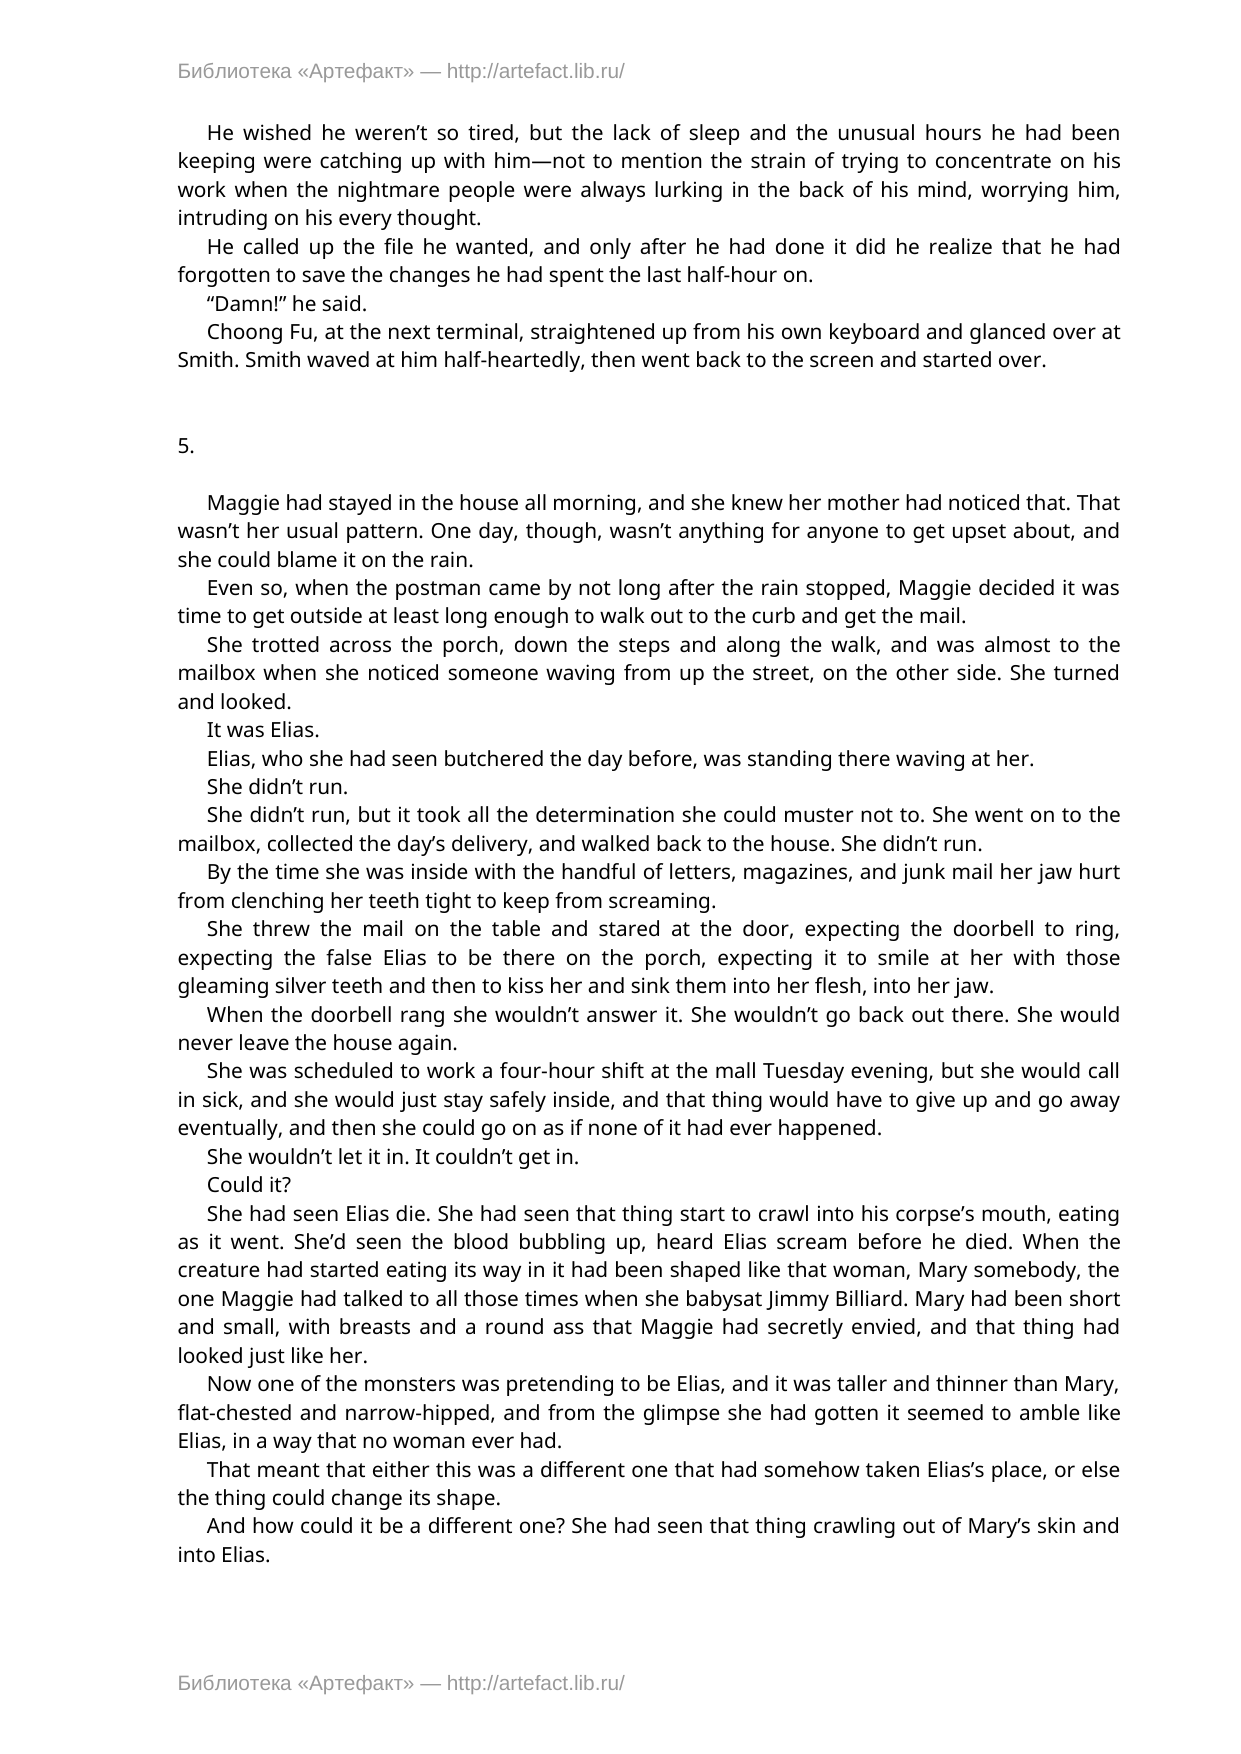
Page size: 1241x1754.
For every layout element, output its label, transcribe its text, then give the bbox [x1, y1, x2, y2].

text Could it? [177, 1170, 1122, 1199]
text 5. [177, 431, 1122, 459]
text Maggie had stayed in the house all morning, and she knew her mother had noticed that. That wasn’t her usual pattern. One day, though, wasn’t anything for anyone to get upset about, and she could blame it on the rain. [177, 488, 1122, 573]
text She threw the mail on the table and stared at the door, expecting the doorbell to ring, expecting the false Elias to be there on the porch, expecting it to smile at her with those gleaming silver teeth and then to kiss her and sink them into her flesh, into her jaw. [177, 914, 1122, 1000]
text She didn’t run. [177, 772, 1122, 801]
text She wouldn’t let it in. It couldn’t get in. [177, 1142, 1122, 1170]
text She was scheduled to work a four-hour shift at the mall Tuesday evening, but she would call in sick, and she would just stay safely inside, and that thing would have to give up and go away eventually, and then she could go on as if none of it had ever happened. [177, 1057, 1122, 1142]
text Even so, when the postman came by not long after the rain stopped, Maggie decided it was time to get outside at least long enough to walk out to the curb and get the mail. [177, 573, 1122, 630]
text When the doorbell rang she wouldn’t answer it. She wouldn’t go back out there. She would never leave the house again. [177, 1000, 1122, 1057]
text Now one of the monsters was pretending to be Elias, and it was taller and thinner than Mary, flat-chested and narrow-hipped, and from the glimpse she had gotten it seemed to amble like Elias, in a way that no woman ever had. [177, 1369, 1122, 1455]
text He called up the file he wanted, and only after he had done it did he realize that he had forgotten to save the changes he had spent the last half-hour on. [177, 232, 1122, 289]
text And how could it be a different one? She had seen that thing crawling out of Mary’s skin and into Elias. [177, 1512, 1122, 1568]
text She trotted across the porch, down the steps and along the walk, and was almost to the mailbox when she noticed someone waving from up the street, on the other side. She turned and looked. [177, 630, 1122, 715]
text She didn’t run, but it took all the determination she could muster not to. She went on to the mailbox, collected the day’s delivery, and walked back to the house. She didn’t run. [177, 801, 1122, 857]
text Choong Fu, at the next terminal, straightened up from his own keyboard and glanced over at Smith. Smith waved at him half-heartedly, then went back to the screen and started over. [177, 317, 1122, 374]
text “Damn!” he said. [177, 289, 1122, 317]
text Elias, who she had seen butchered the day before, was standing there waving at her. [177, 744, 1122, 772]
text He wished he weren’t so tired, but the lack of sleep and the unusual hours he had been keeping were catching up with him—not to mention the strain of trying to concentrate on his work when the nightmare people were always lurking in the back of his mind, worrying him, intruding on his every thought. [177, 118, 1122, 232]
text She had seen Elias die. She had seen that thing start to crawl into his corpse’s mouth, eating as it went. She’d seen the blood bubbling up, heard Elias scream before he died. When the creature had started eating its way in it had been shaped like that woman, Mary somebody, the one Maggie had talked to all those times when she babysat Jimmy Billiard. Mary had been short and small, with breasts and a round ass that Maggie had secretly envied, and that thing had looked just like her. [177, 1199, 1122, 1369]
text It was Elias. [177, 715, 1122, 744]
text That meant that either this was a different one that had somehow taken Elias’s place, or else the thing could change its shape. [177, 1455, 1122, 1512]
text By the time she was inside with the handful of letters, magazines, and junk mail her jaw hurt from clenching her teeth tight to keep from screaming. [177, 857, 1122, 914]
